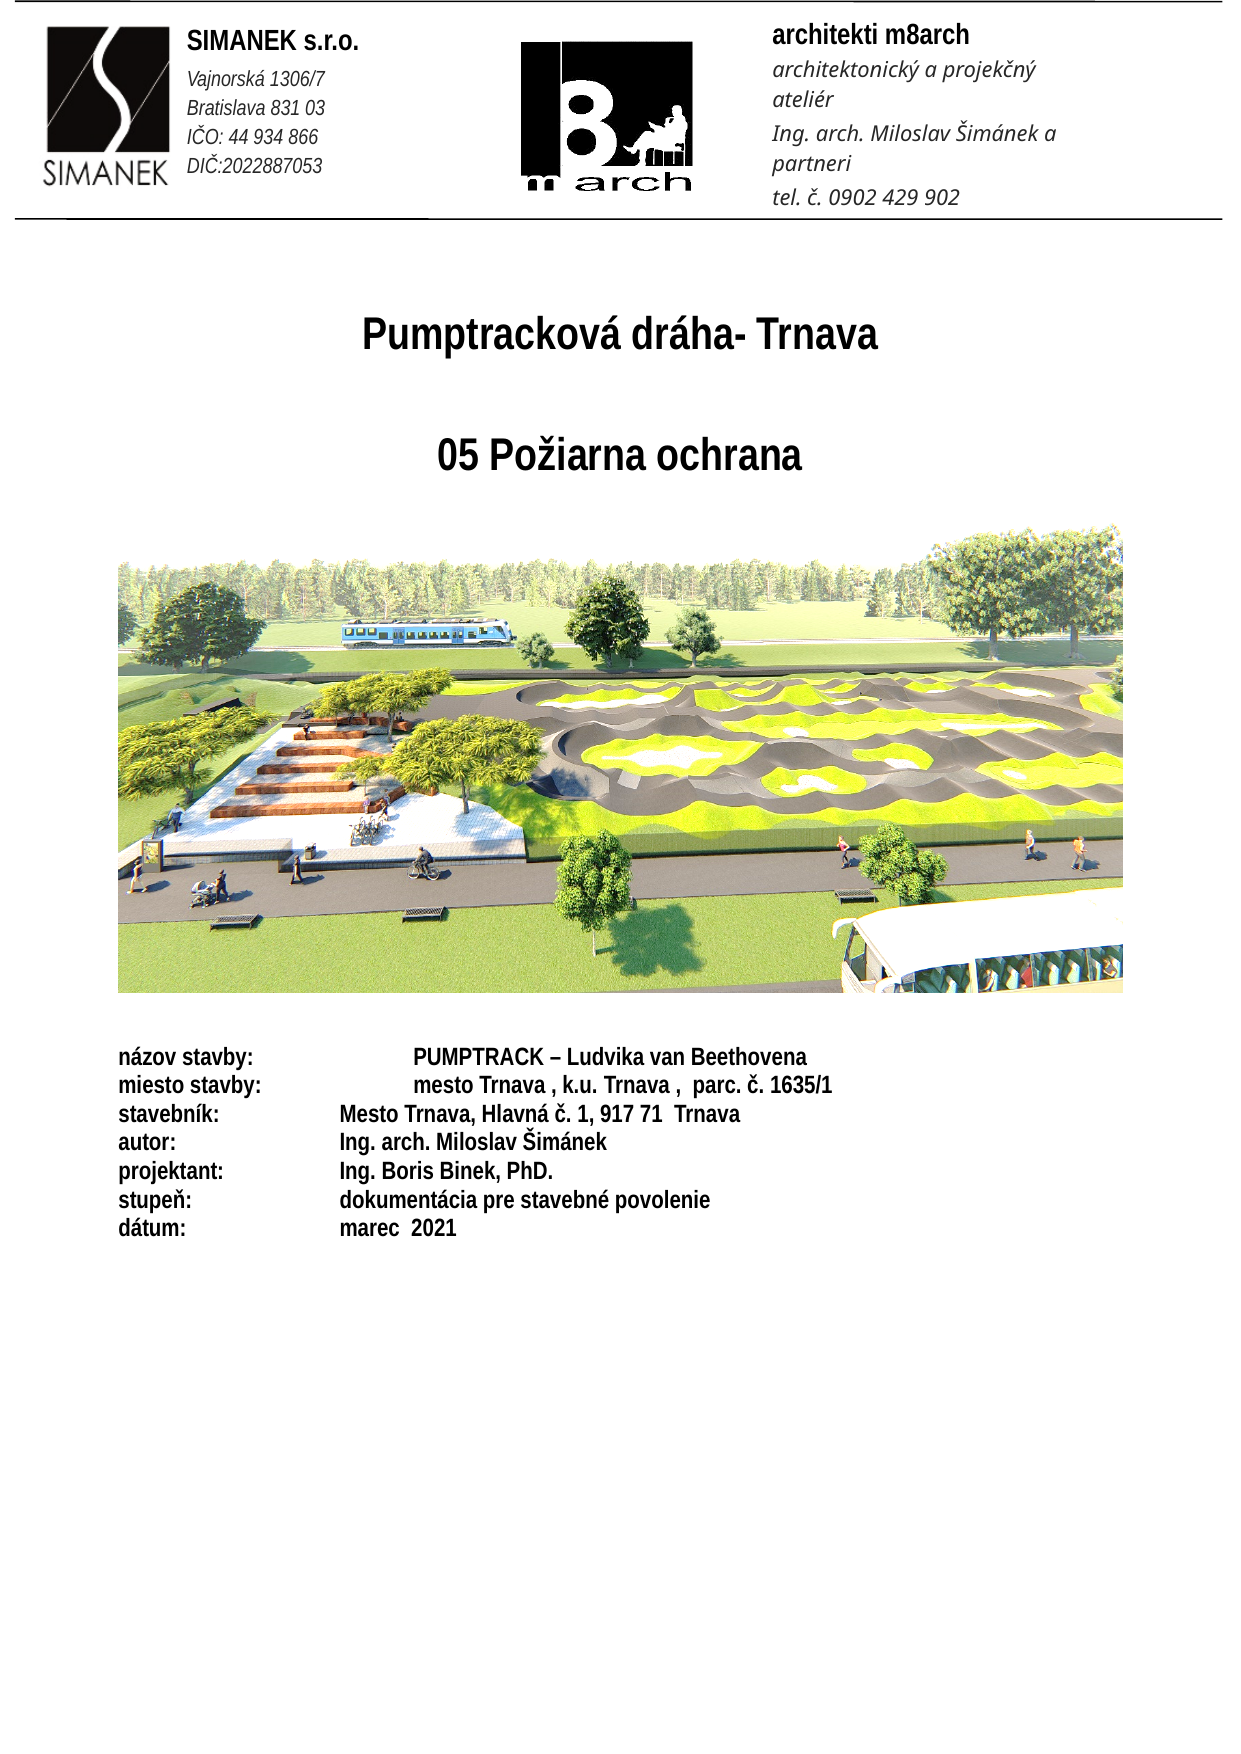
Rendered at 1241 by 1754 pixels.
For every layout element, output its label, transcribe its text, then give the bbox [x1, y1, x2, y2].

text projektant: Ing. Boris Binek, PhD. [118, 1156, 1122, 1185]
text autor: Ing. arch. Miloslav Šimánek [118, 1127, 1122, 1156]
picture [118, 427, 1123, 993]
text Pumptracková dráha- Trnava [118, 307, 1122, 359]
text 05 Požiarna ochrana [118, 428, 1122, 480]
text miesto stavby: mesto Trnava , k.u. Trnava , parc. č. 1635/1 [118, 1070, 1122, 1099]
picture [514, 10, 703, 204]
text dátum: marec 2021 [118, 1213, 1122, 1242]
text názov stavby: PUMPTRACK – Ludvika van Beethovena [118, 1041, 1122, 1070]
picture [38, 3, 187, 209]
text stupeň: dokumentácia pre stavebné povolenie [118, 1185, 1122, 1213]
text stavebník: Mesto Trnava, Hlavná č. 1, 917 71 Trnava [118, 1099, 1122, 1127]
